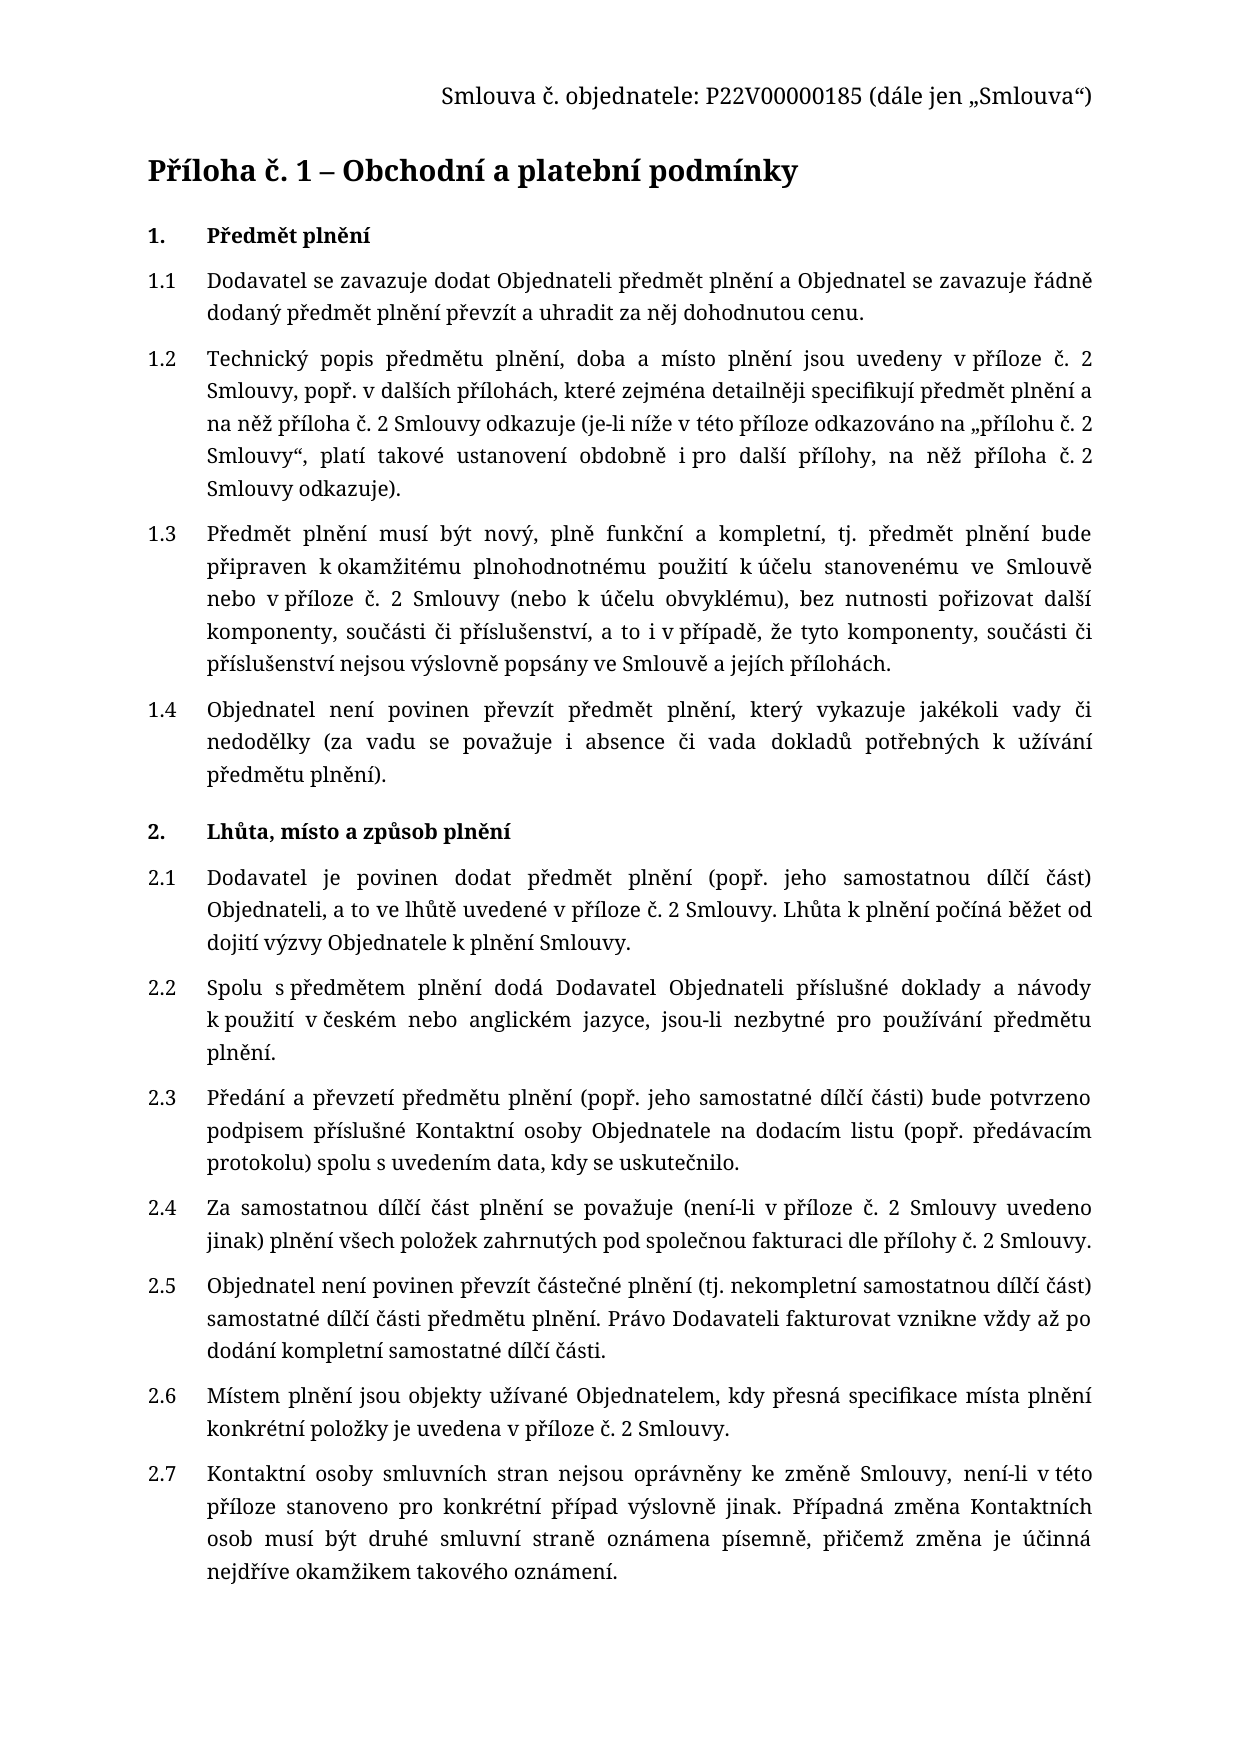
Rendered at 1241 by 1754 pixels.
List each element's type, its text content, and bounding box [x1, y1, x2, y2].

list Lhůta, místo a způsob plnění [148, 817, 1093, 846]
list Objednatel není povinen převzít předmět plnění, který vykazuje jakékoli vady či nedodělky (za vadu se považuje i absence či vada dokladů potřebných k užívání předmětu plnění). [148, 695, 1093, 788]
list Předmět plnění [148, 221, 1093, 249]
list Za samostatnou dílčí část plnění se považuje (není-li v příloze č. 2 Smlouvy uvedeno jinak) plnění všech položek zahrnutých pod společnou fakturaci dle přílohy č. 2 Smlouvy. [148, 1193, 1093, 1254]
list Kontaktní osoby smluvních stran nejsou oprávněny ke změně Smlouvy, není-li v této příloze stanoveno pro konkrétní případ výslovně jinak. Případná změna Kontaktních osob musí být druhé smluvní straně oznámena písemně, přičemž změna je účinná nejdříve okamžikem takového oznámení. [148, 1459, 1093, 1586]
list Spolu s předmětem plnění dodá Dodavatel Objednateli příslušné doklady a návody k použití v českém nebo anglickém jazyce, jsou-li nezbytné pro používání předmětu plnění. [148, 973, 1093, 1067]
list Dodavatel se zavazuje dodat Objednateli předmět plnění a Objednatel se zavazuje řádně dodaný předmět plnění převzít a uhradit za něj dohodnutou cenu. [148, 266, 1093, 327]
list Předání a převzetí předmětu plnění (popř. jeho samostatné dílčí části) bude potvrzeno podpisem příslušné Kontaktní osoby Objednatele na dodacím listu (popř. předávacím protokolu) spolu s uvedením data, kdy se uskutečnilo. [148, 1083, 1093, 1177]
list Místem plnění jsou objekty užívané Objednatelem, kdy přesná specifikace místa plnění konkrétní položky je uvedena v příloze č. 2 Smlouvy. [148, 1382, 1093, 1443]
list Předmět plnění musí být nový, plně funkční a kompletní, tj. předmět plnění bude připraven k okamžitému plnohodnotnému použití k účelu stanovenému ve Smlouvě nebo v příloze č. 2 Smlouvy (nebo k účelu obvyklému), bez nutnosti pořizovat další komponenty, součásti či příslušenství, a to i v případě, že tyto komponenty, součásti či příslušenství nejsou výslovně popsány ve Smlouvě a jejích přílohách. [148, 519, 1093, 678]
list Objednatel není povinen převzít částečné plnění (tj. nekompletní samostatnou dílčí část) samostatné dílčí části předmětu plnění. Právo Dodavateli fakturovat vznikne vždy až po dodání kompletní samostatné dílčí části. [148, 1271, 1093, 1365]
list Technický popis předmětu plnění, doba a místo plnění jsou uvedeny v příloze č. 2 Smlouvy, popř. v dalších přílohách, které zejména detailněji specifikují předmět plnění a na něž příloha č. 2 Smlouvy odkazuje (je-li níže v této příloze odkazováno na „přílohu č. 2 Smlouvy“, platí takové ustanovení obdobně i pro další přílohy, na něž příloha č. 2 Smlouvy odkazuje). [148, 344, 1093, 502]
text Příloha č. 1 – Obchodní a platební podmínky [148, 150, 1093, 190]
list Dodavatel je povinen dodat předmět plnění (popř. jeho samostatnou dílčí část) Objednateli, a to ve lhůtě uvedené v příloze č. 2 Smlouvy. Lhůta k plnění počíná běžet od dojití výzvy Objednatele k plnění Smlouvy. [148, 863, 1093, 956]
